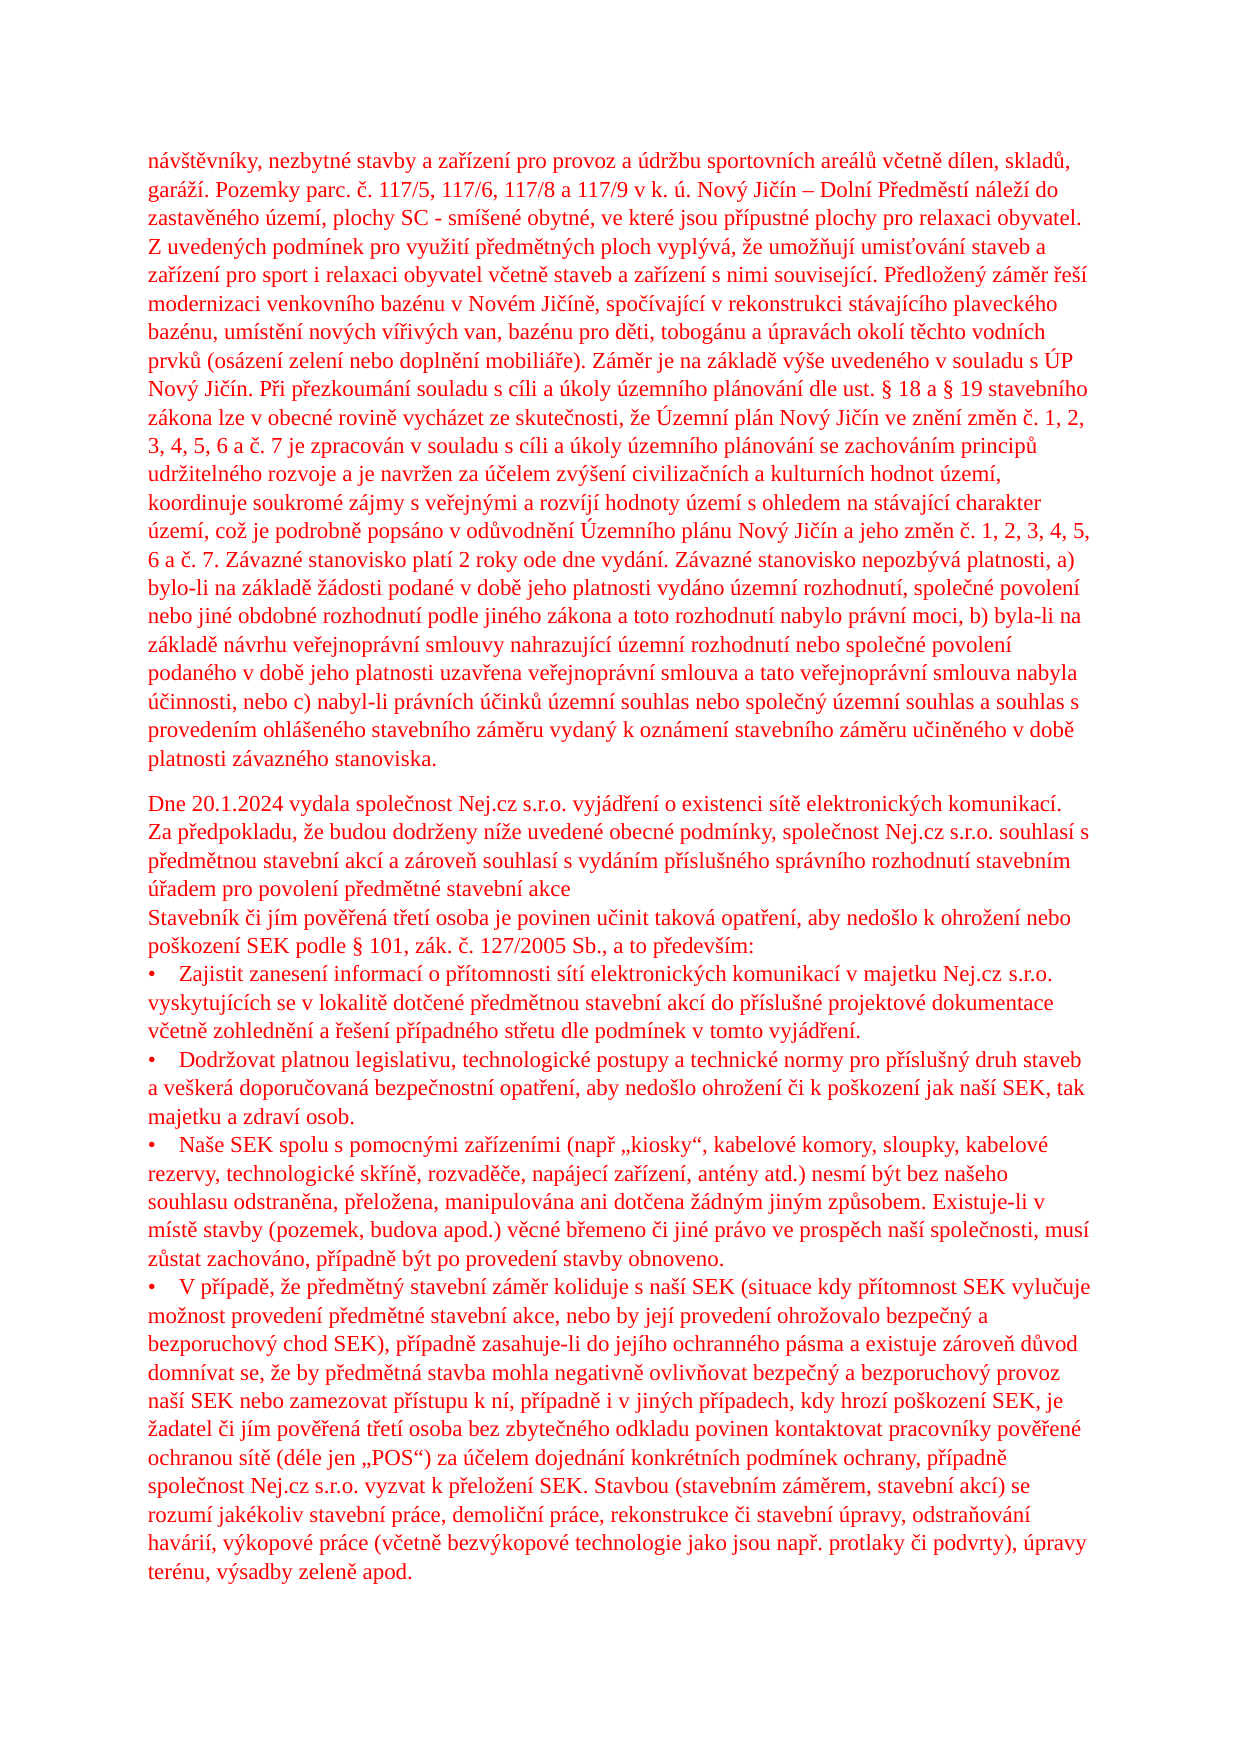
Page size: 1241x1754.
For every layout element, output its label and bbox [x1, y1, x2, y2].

text [148, 790, 1093, 1584]
text [148, 148, 1093, 771]
